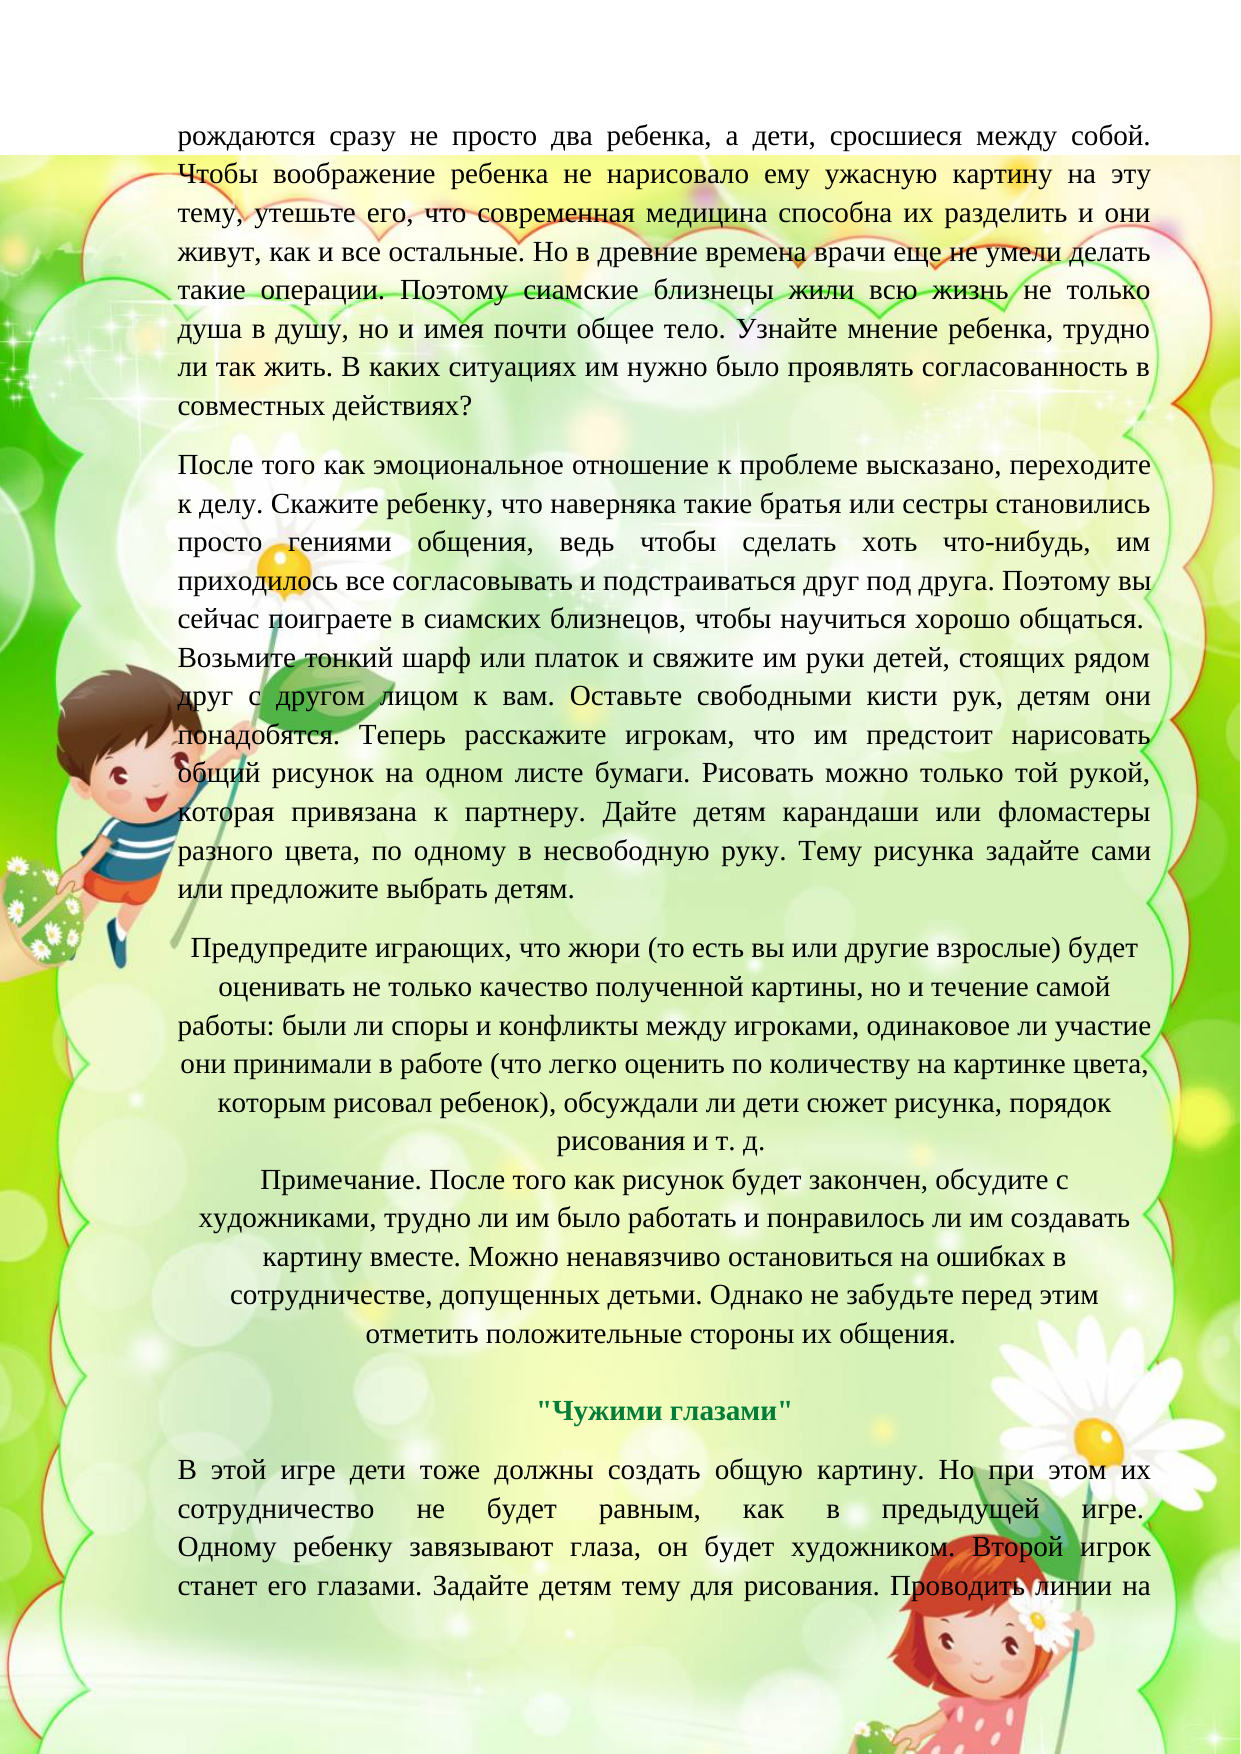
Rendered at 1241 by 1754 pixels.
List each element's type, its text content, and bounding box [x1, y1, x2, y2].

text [177, 1452, 1152, 1602]
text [177, 118, 1152, 421]
text После того как эмоциональное отношение к проблеме высказано, переходите к делу. Скажите ребенку, что наверняка такие братья или сестры становились просто гениями общения, ведь чтобы сделать хоть что-нибудь, им приходилось все согласовывать и подстраиваться друг под друга. Поэтому вы сейчас поиграете в сиамских близнецов, чтобы научиться хорошо общаться. Возьмите тонкий шарф или платок и свяжите им руки детей, стоящих рядом друг с другом лицом к вам. Оставьте свободными кисти рук, детям они понадобятся. Теперь расскажите игрокам, что им предстоит нарисовать общий рисунок на одном листе бумаги. Рисовать можно только той рукой, которая привязана к партнеру. Дайте детям карандаши или фломастеры разного цвета, по одному в несвободную руку. Тему рисунка задайте сами или предложите выбрать детям. [177, 447, 1152, 905]
text Предупредите играющих, что жюри (то есть вы или другие взрослые) будет оценивать не только качество полученной картины, но и течение самой работы: были ли споры и конфликты между игроками, одинаковое ли участие они принимали в работе (что легко оценить по количеству на картинке цвета, которым рисовал ребенок), обсуждали ли дети сюжет рисунка, порядок рисования и т. д. Примечание. После того как рисунок будет закончен, обсудите с художниками, трудно ли им было работать и понравилось ли им создавать картину вместе. Можно ненавязчиво остановиться на ошибках в сотрудничестве, допущенных детьми. Однако не забудьте перед этим отметить положительные стороны их общения. "Чужими глазами" [177, 931, 1152, 1427]
picture [0, 155, 1241, 1754]
